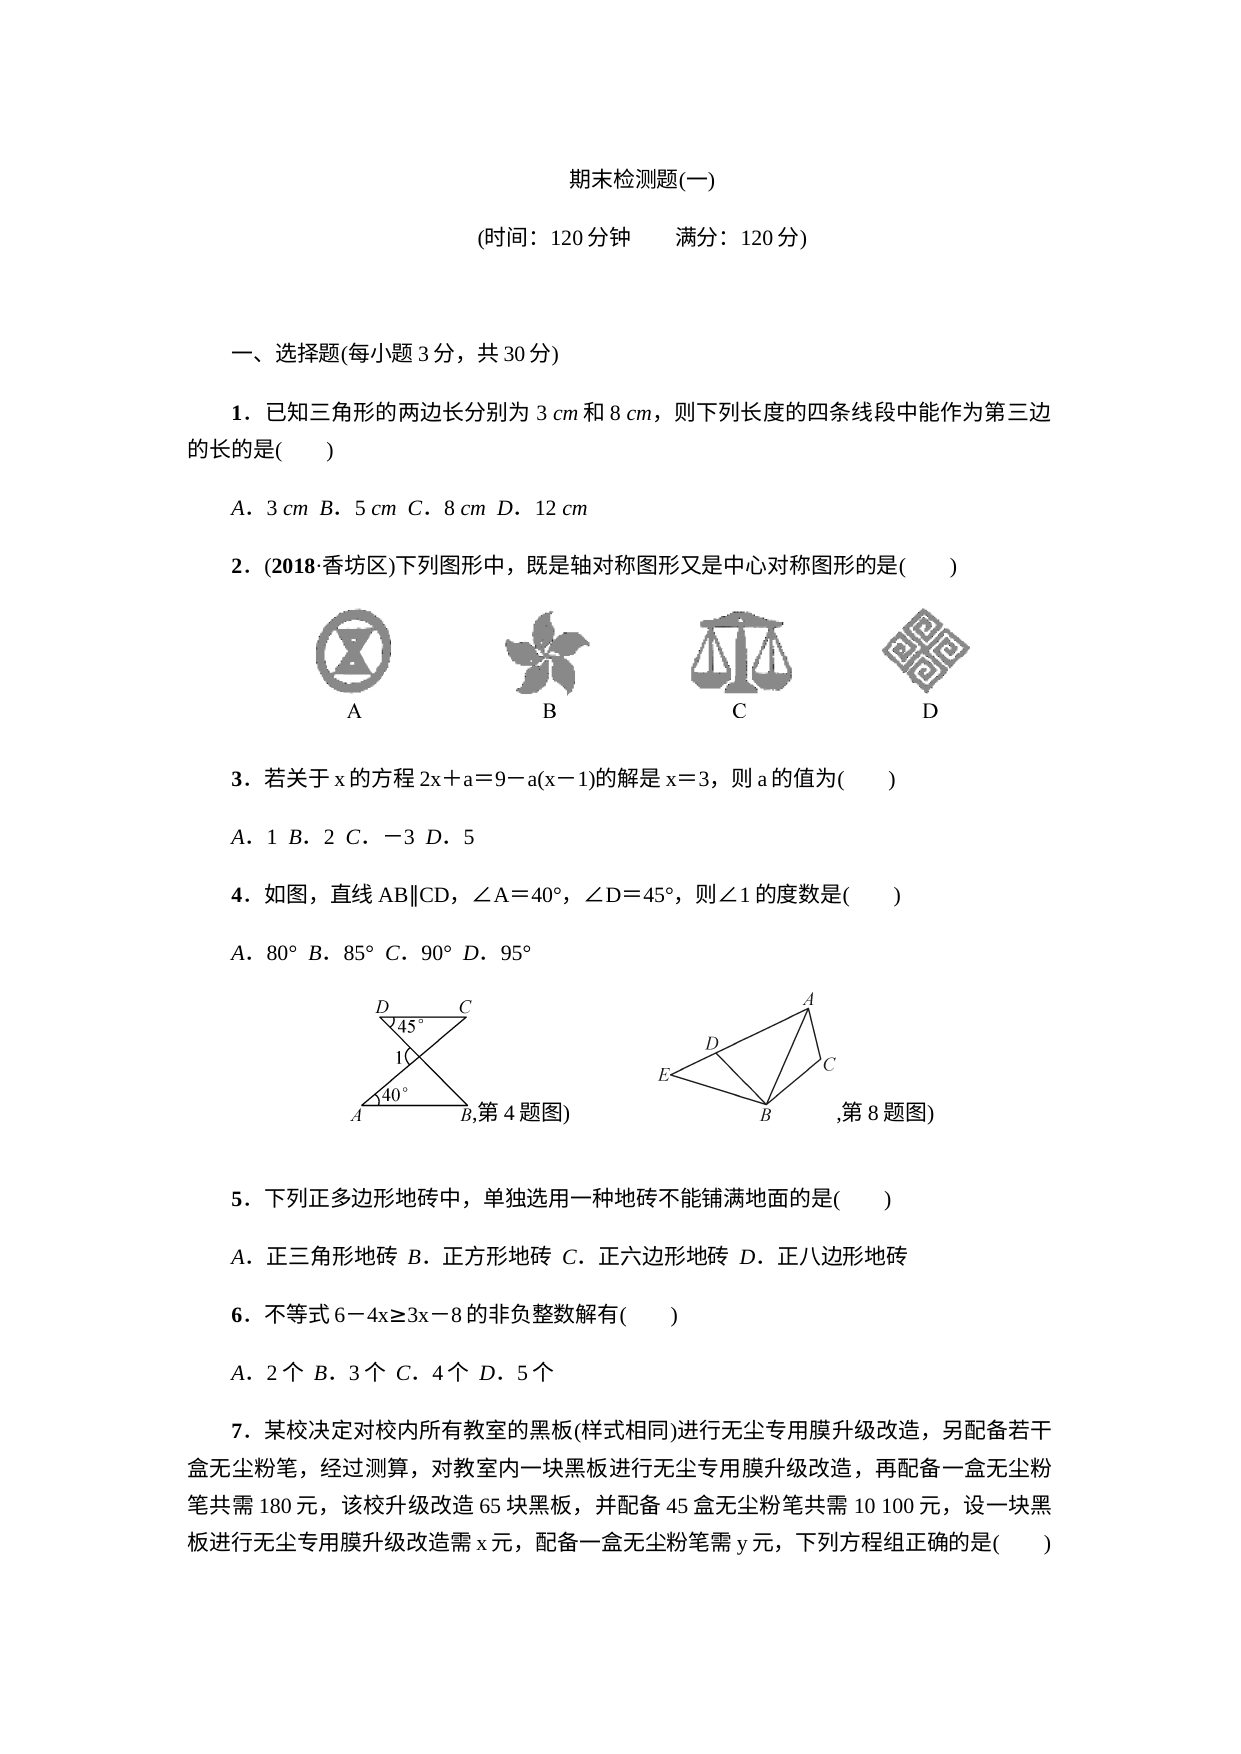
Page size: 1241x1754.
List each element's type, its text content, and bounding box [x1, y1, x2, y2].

text A．正三角形地砖 B．正方形地砖 C．正六边形地砖 D．正八边形地砖 [187, 1239, 1053, 1271]
text A．3 cm B．5 cm C．8 cm D．12 cm [187, 489, 1053, 522]
text 5．下列正多边形地砖中，单独选用一种地砖不能铺满地面的是( ) [187, 1181, 1053, 1213]
picture [657, 992, 836, 1121]
text 一、选择题(每小题3分，共30分) [187, 336, 1053, 368]
picture [313, 605, 971, 718]
text 6．不等式6－4x≥3x－8的非负整数解有( ) [187, 1297, 1053, 1329]
text 4．如图，直线AB∥CD，∠A＝40°，∠D＝45°，则∠1的度数是( ) [187, 877, 1053, 909]
text (时间：120分钟 满分：120分) [187, 220, 1053, 252]
picture [350, 1000, 472, 1121]
text 1．已知三角形的两边长分别为3 cm和8 cm，则下列长度的四条线段中能作为第三边的长的是( ) [187, 394, 1053, 464]
text 2．(2018·香坊区)下列图形中，既是轴对称图形又是中心对称图形的是( ) [187, 547, 1053, 580]
text 3．若关于x的方程2x＋a＝9－a(x－1)的解是x＝3，则a的值为( ) [187, 761, 1053, 793]
text A．1 B．2 C．－3 D．5 [187, 819, 1053, 851]
text 7．某校决定对校内所有教室的黑板(样式相同)进行无尘专用膜升级改造，另配备若干盒无尘粉笔，经过测算，对教室内一块黑板进行无尘专用膜升级改造，再配备一盒无尘粉笔共需180元，该校升级改造65块黑板，并配备45盒无尘粉笔共需10 100元，设一块黑板进行无尘专用膜升级改造需x元，配备一盒无尘粉笔需y元，下列方程组正确的是( ) [187, 1413, 1053, 1557]
text 期末检测题(一) [187, 162, 1053, 194]
text A．80° B．85° C．90° D．95° [187, 935, 1053, 967]
text A．2个 B．3个 C．4个 D．5个 [187, 1355, 1053, 1387]
